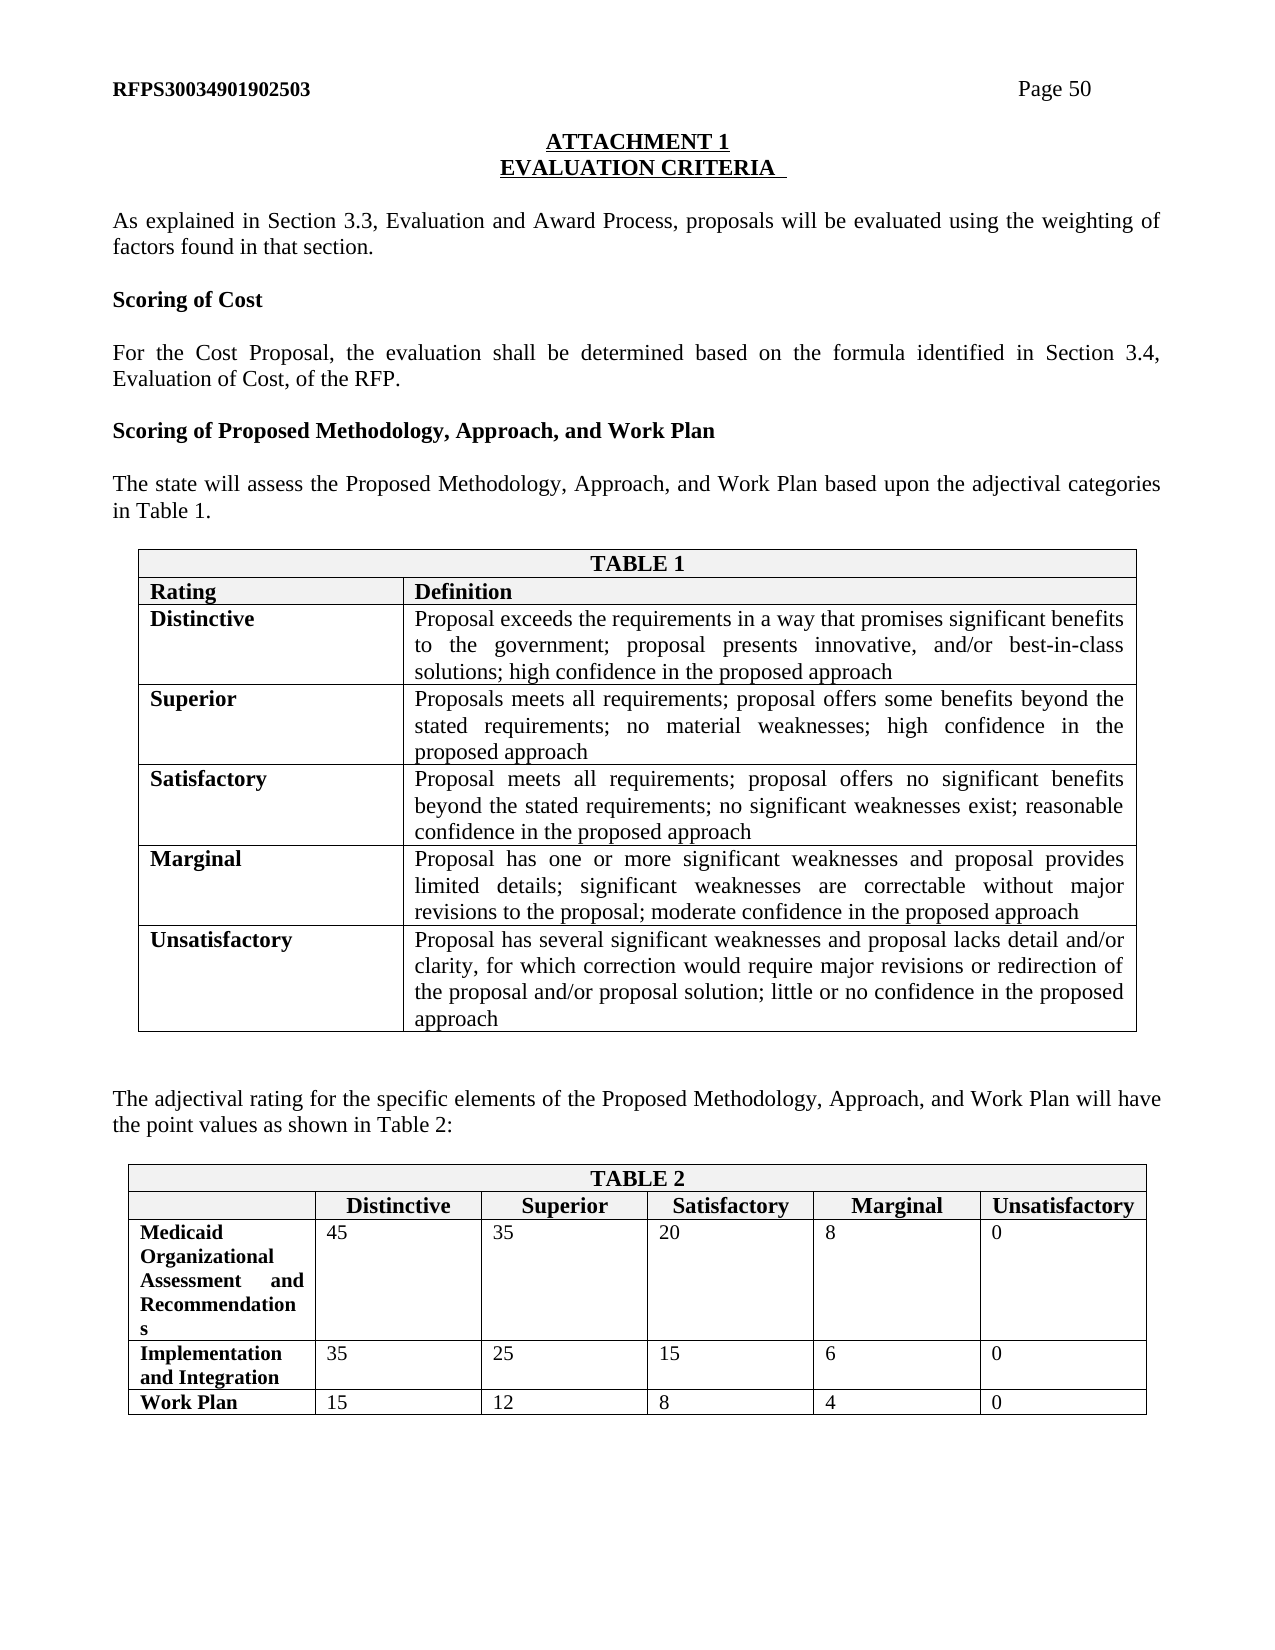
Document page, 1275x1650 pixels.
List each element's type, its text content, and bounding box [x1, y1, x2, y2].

table_cell Medicaid Organizational Assessment and Recommendations [129, 1220, 315, 1340]
table_cell Rating [139, 578, 403, 604]
text The adjectival rating for the specific elements of the Proposed Methodology, Approach, and Work Plan will have the point values as shown in Table 2: [112, 1085, 1162, 1137]
table_cell 4 [814, 1390, 980, 1414]
table_cell Marginal [139, 846, 403, 924]
table_cell 0 [981, 1220, 1146, 1340]
table_cell 0 [981, 1390, 1146, 1414]
table_cell Proposal meets all requirements; proposal offers no significant benefits beyond the stated requirements; no significant weaknesses exist; reasonable confidence in the proposed approach [404, 765, 1136, 844]
text ATTACHMENT 1 [112, 128, 1162, 154]
table_cell 12 [482, 1390, 647, 1414]
table_cell Satisfactory [648, 1192, 813, 1219]
table_cell Work Plan [129, 1390, 315, 1414]
text The state will assess the Proposed Methodology, Approach, and Work Plan based upon the adjectival categories in Table 1. [112, 470, 1162, 523]
table_cell Proposals meets all requirements; proposal offers some benefits beyond the stated requirements; no material weaknesses; high confidence in the proposed approach [404, 685, 1136, 764]
table_cell Satisfactory [139, 765, 403, 844]
table_cell 20 [648, 1220, 813, 1340]
table_cell Proposal has one or more significant weaknesses and proposal provides limited details; significant weaknesses are correctable without major revisions to the proposal; moderate confidence in the proposed approach [404, 846, 1136, 924]
table_cell 45 [316, 1220, 481, 1340]
table_cell 35 [482, 1220, 647, 1340]
table_cell 8 [648, 1390, 813, 1414]
table_cell Distinctive [316, 1192, 481, 1219]
table_cell Superior [482, 1192, 647, 1219]
table_cell Marginal [814, 1192, 980, 1219]
table_cell [129, 1192, 315, 1219]
table_header TABLE 2 [129, 1165, 1146, 1191]
table_cell 15 [316, 1390, 481, 1414]
text Scoring of Cost [112, 286, 1162, 312]
table_cell Superior [139, 685, 403, 764]
table_cell 6 [814, 1341, 980, 1389]
table_cell Proposal has several significant weaknesses and proposal lacks detail and/or clarity, for which correction would require major revisions or redirection of the proposal and/or proposal solution; little or no confidence in the proposed approach [404, 926, 1136, 1031]
table_cell Implementation and Integration [129, 1341, 315, 1389]
table_cell Definition [404, 578, 1136, 604]
text As explained in Section 3.3, Evaluation and Award Process, proposals will be evaluated using the weighting of factors found in that section. [112, 207, 1162, 259]
table_cell Unsatisfactory [139, 926, 403, 1031]
table_header TABLE 1 [139, 550, 1136, 577]
table_cell 25 [482, 1341, 647, 1389]
text EVALUATION CRITERIA [112, 154, 1162, 180]
table_cell 35 [316, 1341, 481, 1389]
table_cell Distinctive [139, 605, 403, 684]
table_cell 0 [981, 1341, 1146, 1389]
text For the Cost Proposal, the evaluation shall be determined based on the formula identified in Section 3.4, Evaluation of Cost, of the RFP. [112, 338, 1162, 391]
table_cell Unsatisfactory [981, 1192, 1146, 1219]
table_cell 15 [648, 1341, 813, 1389]
table_cell 8 [814, 1220, 980, 1340]
table_cell Proposal exceeds the requirements in a way that promises significant benefits to the government; proposal presents innovative, and/or best-in-class solutions; high confidence in the proposed approach [404, 605, 1136, 684]
text Scoring of Proposed Methodology, Approach, and Work Plan [112, 418, 1162, 444]
